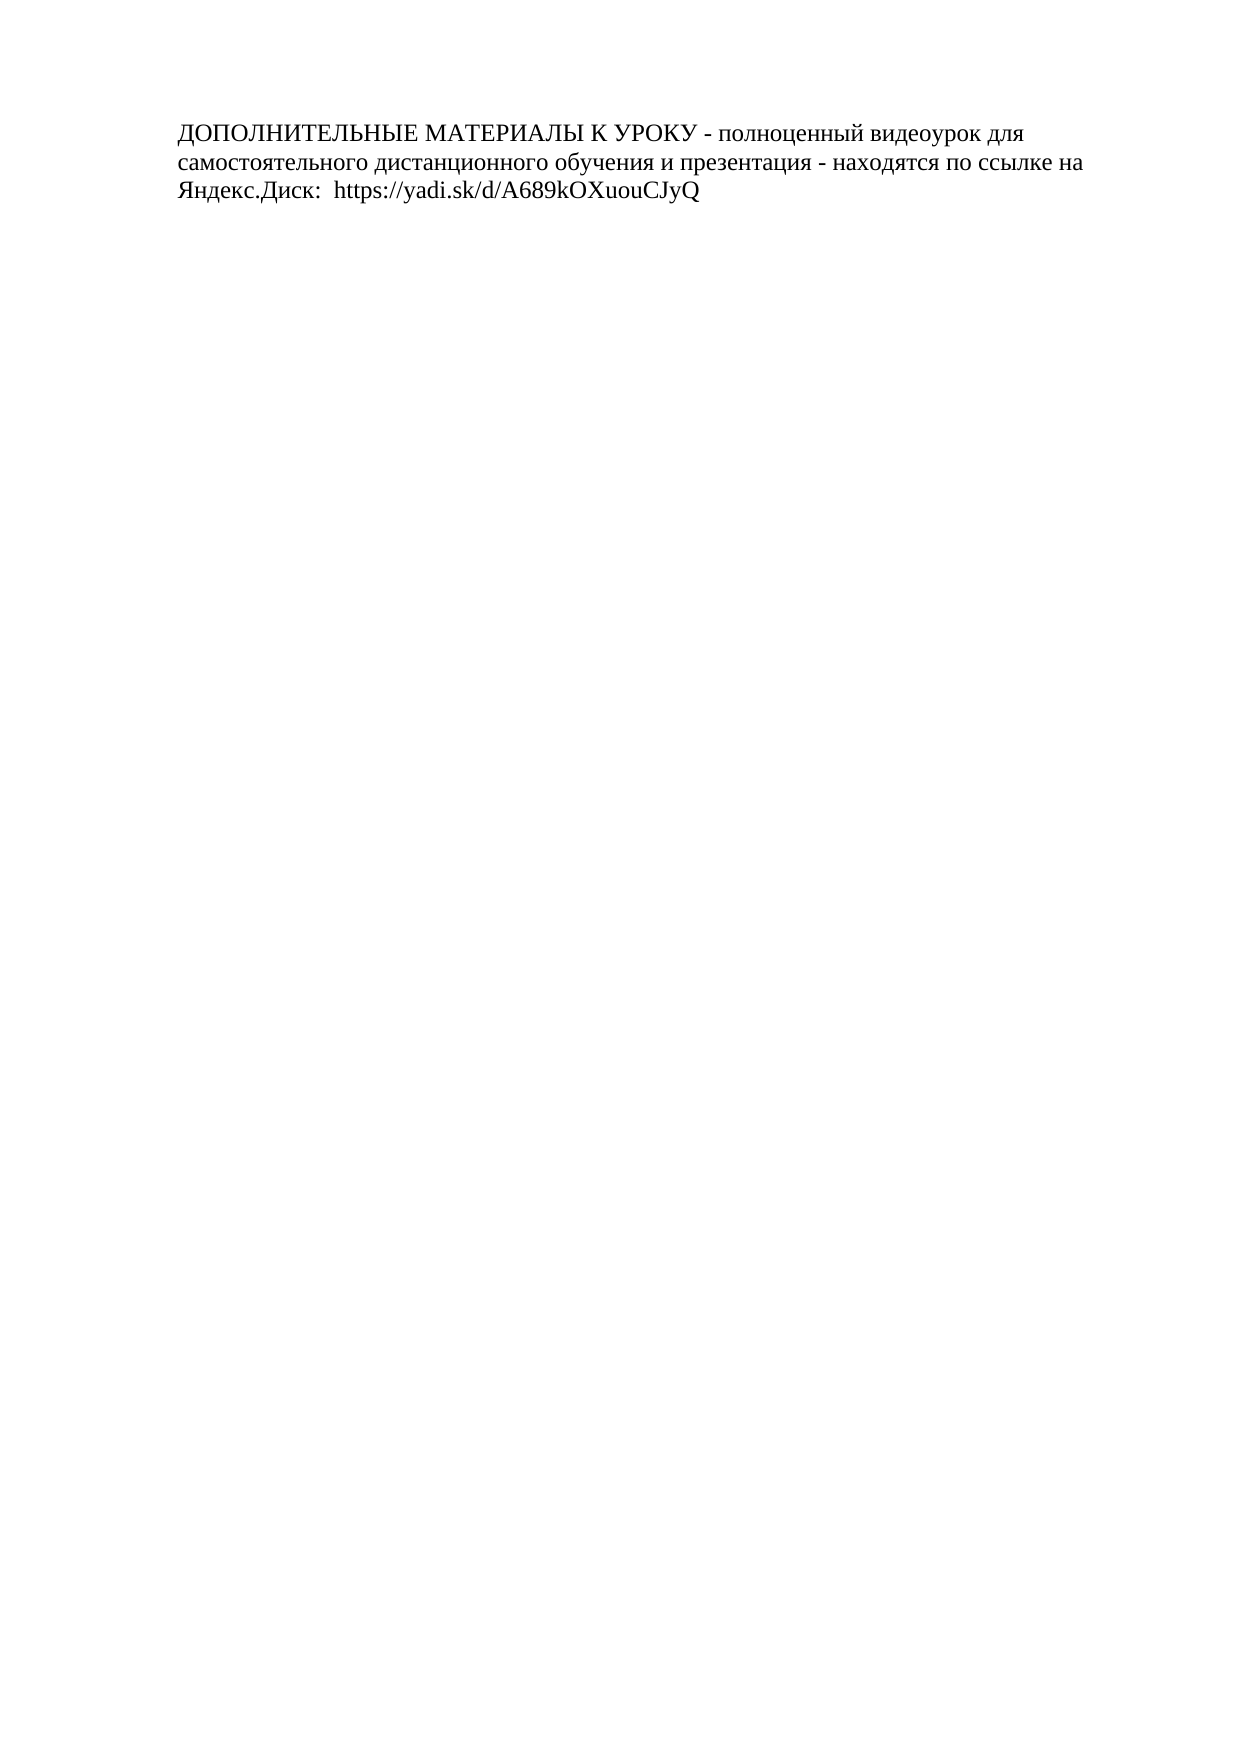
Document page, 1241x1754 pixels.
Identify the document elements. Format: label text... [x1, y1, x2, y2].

text ДОПОЛНИТЕЛЬНЫЕ МАТЕРИАЛЫ К УРОКУ - полноценный видеоурок для самостоятельного дистанционного обучения и презентация - находятся по ссылке на Яндекс.Диск: https://yadi.sk/d/A689kOXuouCJyQ [177, 118, 1152, 204]
